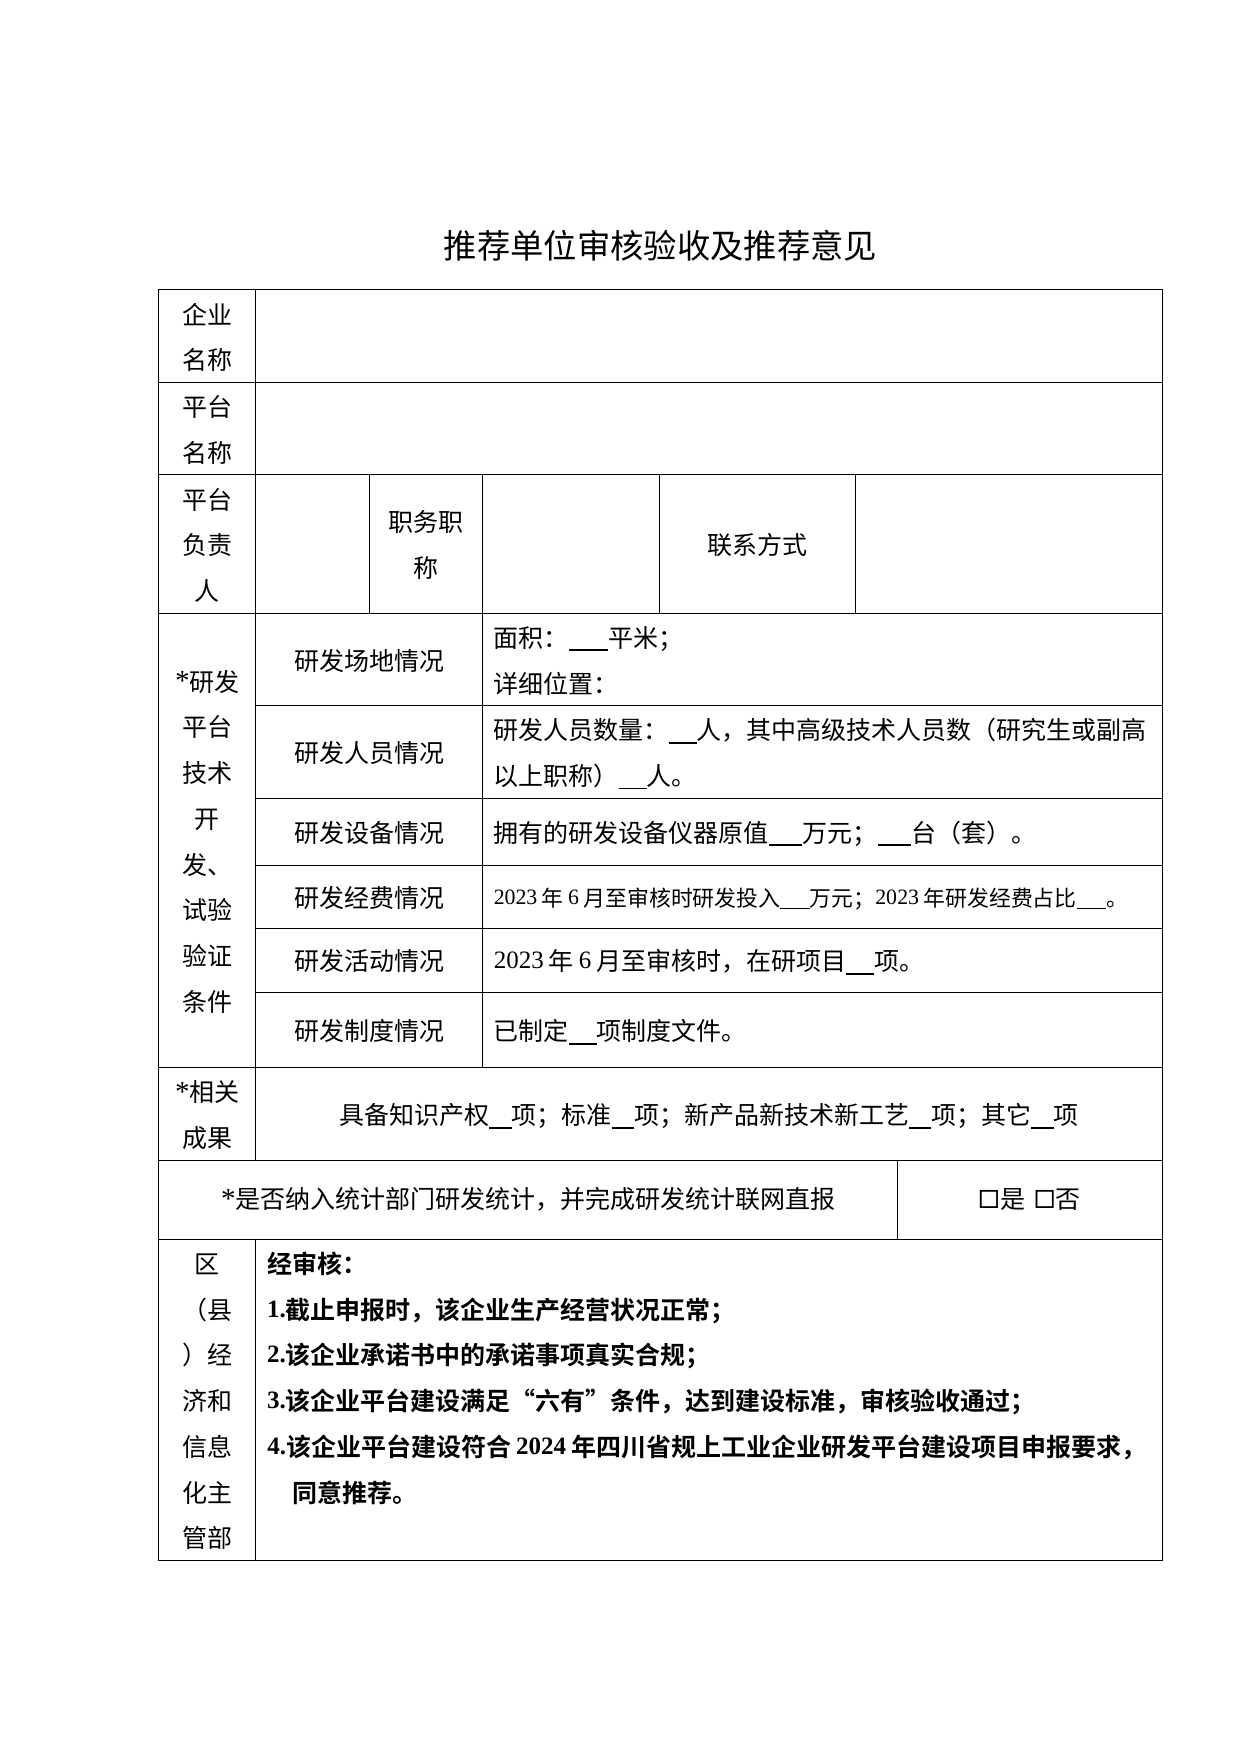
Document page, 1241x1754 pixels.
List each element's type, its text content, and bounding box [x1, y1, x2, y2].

table_cell [483, 475, 659, 613]
table_cell 拥有的研发设备仪器原值 万元； 台（套）。 [483, 799, 1162, 864]
table_cell 研发制度情况 [256, 993, 482, 1067]
table_cell 研发活动情况 [256, 929, 482, 992]
table_cell 平台名称 [159, 383, 255, 474]
table_cell 2023年6月至审核时研发投入 万元；2023年研发经费占比 。 [483, 866, 1162, 927]
table_cell 已制定 项制度文件。 [483, 993, 1162, 1067]
table_cell 联系方式 [660, 475, 855, 613]
table_cell 企业名称 [159, 290, 255, 382]
table_cell 面积： 平米； 详细位置： [483, 614, 1162, 705]
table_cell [256, 1240, 1162, 1560]
table_cell 研发经费情况 [256, 866, 482, 927]
table_cell 职务职称 [370, 475, 482, 613]
table_cell *研发平台技术开发、试验验证条件 [159, 614, 255, 1067]
table_cell 2023年6月至审核时，在研项目 项。 [483, 929, 1162, 992]
table_cell 研发场地情况 [256, 614, 482, 705]
table_cell *是否纳入统计部门研发统计，并完成研发统计联网直报 [159, 1161, 897, 1239]
table_cell 区（县）经济和信息化主管部门审核意见 [159, 1240, 255, 1560]
table_cell [256, 290, 1162, 382]
table_cell 研发人员数量： 人，其中高级技术人员数（研究生或副高以上职称） 人。 [483, 706, 1162, 798]
table_cell 是 否 [898, 1161, 1162, 1239]
table_cell 具备知识产权 项；标准 项；新产品新技术新工艺 项；其它 项 [256, 1068, 1162, 1160]
table_cell [256, 383, 1162, 474]
table_cell *相关成果 [159, 1068, 255, 1160]
table_header 推荐单位审核验收及推荐意见 [158, 198, 1162, 289]
table_cell 研发人员情况 [256, 706, 482, 798]
table_cell [856, 475, 1162, 613]
table_cell [256, 475, 369, 613]
table_cell 平台负责人 [159, 475, 255, 613]
table_cell 研发设备情况 [256, 799, 482, 864]
